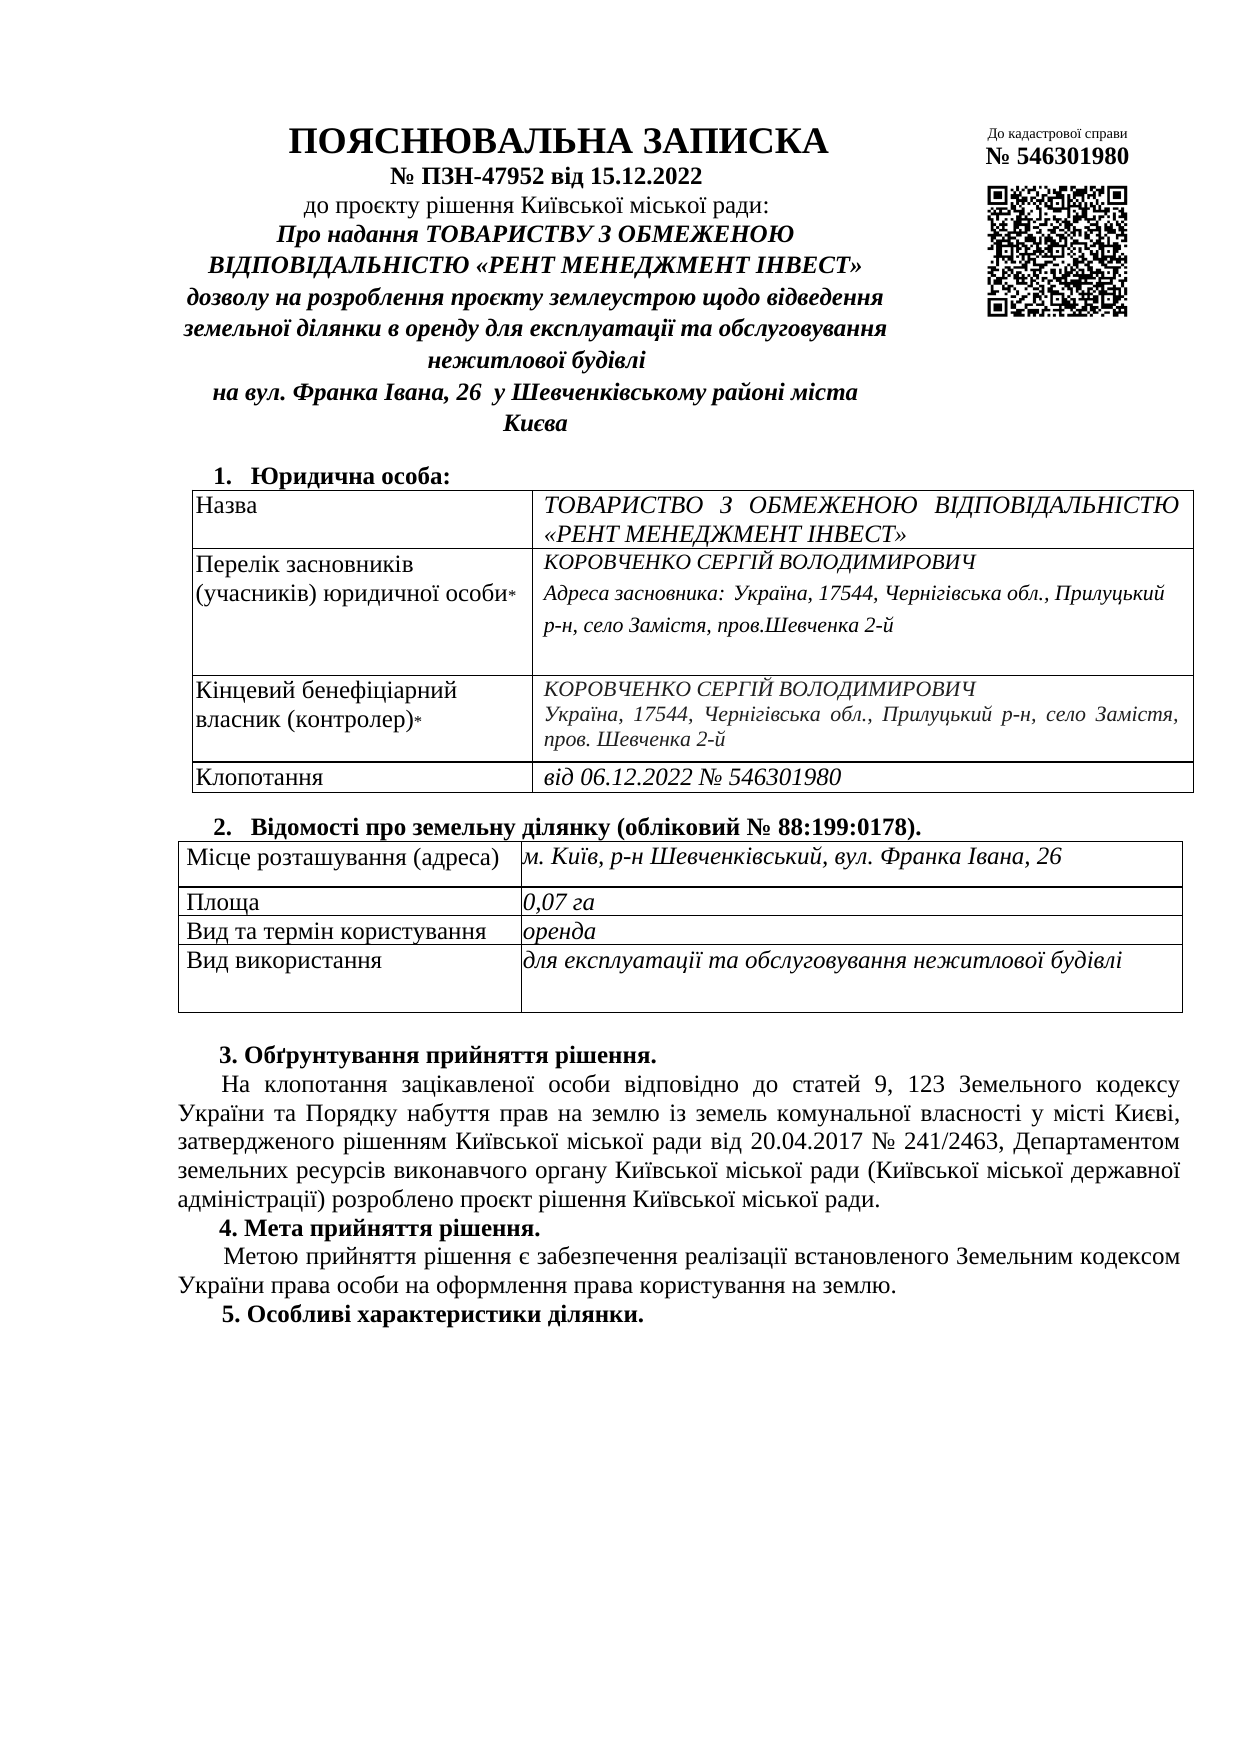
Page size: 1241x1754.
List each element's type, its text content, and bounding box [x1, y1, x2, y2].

text на вул. Франка Івана, 26 у Шевченківському районі міста Києва [177, 377, 896, 437]
table_cell Площа [179, 888, 521, 915]
text Метою прийняття рішення є забезпечення реалізації встановленого Земельним кодексом України права особи на оформлення права користування на землю. [177, 1241, 1181, 1299]
text Про надання ТОВАРИСТВУ З ОБМЕЖЕНОЮ ВІДПОВІДАЛЬНІСТЮ «РЕНТ МЕНЕДЖМЕНТ ІНВЕСТ» дозволу на розроблення проєкту землеустрою щодо відведення земельної ділянки в оренду для експлуатації та обслуговування нежитлової будівлі [177, 219, 896, 374]
table_cell Клопотання [193, 763, 532, 792]
table_cell Вид та термін користування [179, 916, 521, 944]
text ПОЯСНЮВАЛЬНА ЗАПИСКА [177, 118, 940, 161]
table_cell 0,07 га [522, 888, 1182, 915]
text На клопотання зацікавленої особи відповідно до статей 9, 123 Земельного кодексу України та Порядку набуття прав на землю із земель комунальної власності у місті Києві, затвердженого рішенням Київської міської ради від 20.04.2017 № 241/2463, Департаментом земельних ресурсів виконавчого органу Київської міської ради (Київської міської державної адміністрації) розроблено проєкт рішення Київської міської ради. [177, 1069, 1181, 1213]
text № ПЗН-47952 від 15.12.2022 [315, 161, 778, 190]
table_header ТОВАРИСТВО З ОБМЕЖЕНОЮ ВІДПОВІДАЛЬНІСТЮ «РЕНТ МЕНЕДЖМЕНТ ІНВЕСТ» [533, 491, 1193, 548]
table_cell Кінцевий бенефіціарний власник (контролер)* [193, 676, 532, 761]
table_header Назва [193, 491, 532, 548]
table_cell Вид використання [179, 945, 521, 1012]
table_header м. Київ, р-н Шевченківський, вул. Франка Івана, 26 [522, 842, 1182, 886]
table_header Місце розташування (адреса) [179, 842, 521, 886]
list Юридична особа: [213, 461, 1181, 489]
text 3. Обґрунтування прийняття рішення. [177, 1040, 1181, 1069]
text 5. Особливі характеристики ділянки. [222, 1299, 1181, 1328]
table_cell КОРОВЧЕНКО СЕРГІЙ ВОЛОДИМИРОВИЧ Україна, 17544, Чернігівська обл., Прилуцький р-н, село Замістя, пров. Шевченка 2-й [533, 676, 1193, 761]
table_cell оренда [522, 916, 1182, 944]
table_cell від 06.12.2022 № 546301980 [533, 763, 1193, 792]
table_cell для експлуатації та обслуговування нежитлової будівлі [522, 945, 1182, 1012]
table_cell Перелік засновників (учасників) юридичної особи* [193, 549, 532, 674]
list Відомості про земельну ділянку (обліковий № 88:199:0178). [213, 812, 1181, 841]
picture [976, 175, 1138, 327]
text до проєкту рішення Київської міської ради: [177, 190, 896, 219]
text 4. Мета прийняття рішення. [177, 1213, 1181, 1241]
table_cell КОРОВЧЕНКО СЕРГІЙ ВОЛОДИМИРОВИЧ Адреса засновника: Україна, 17544, Чернігівська обл., Прилуцький р-н, село Замістя, пров.Шевченка 2-й [533, 549, 1193, 674]
